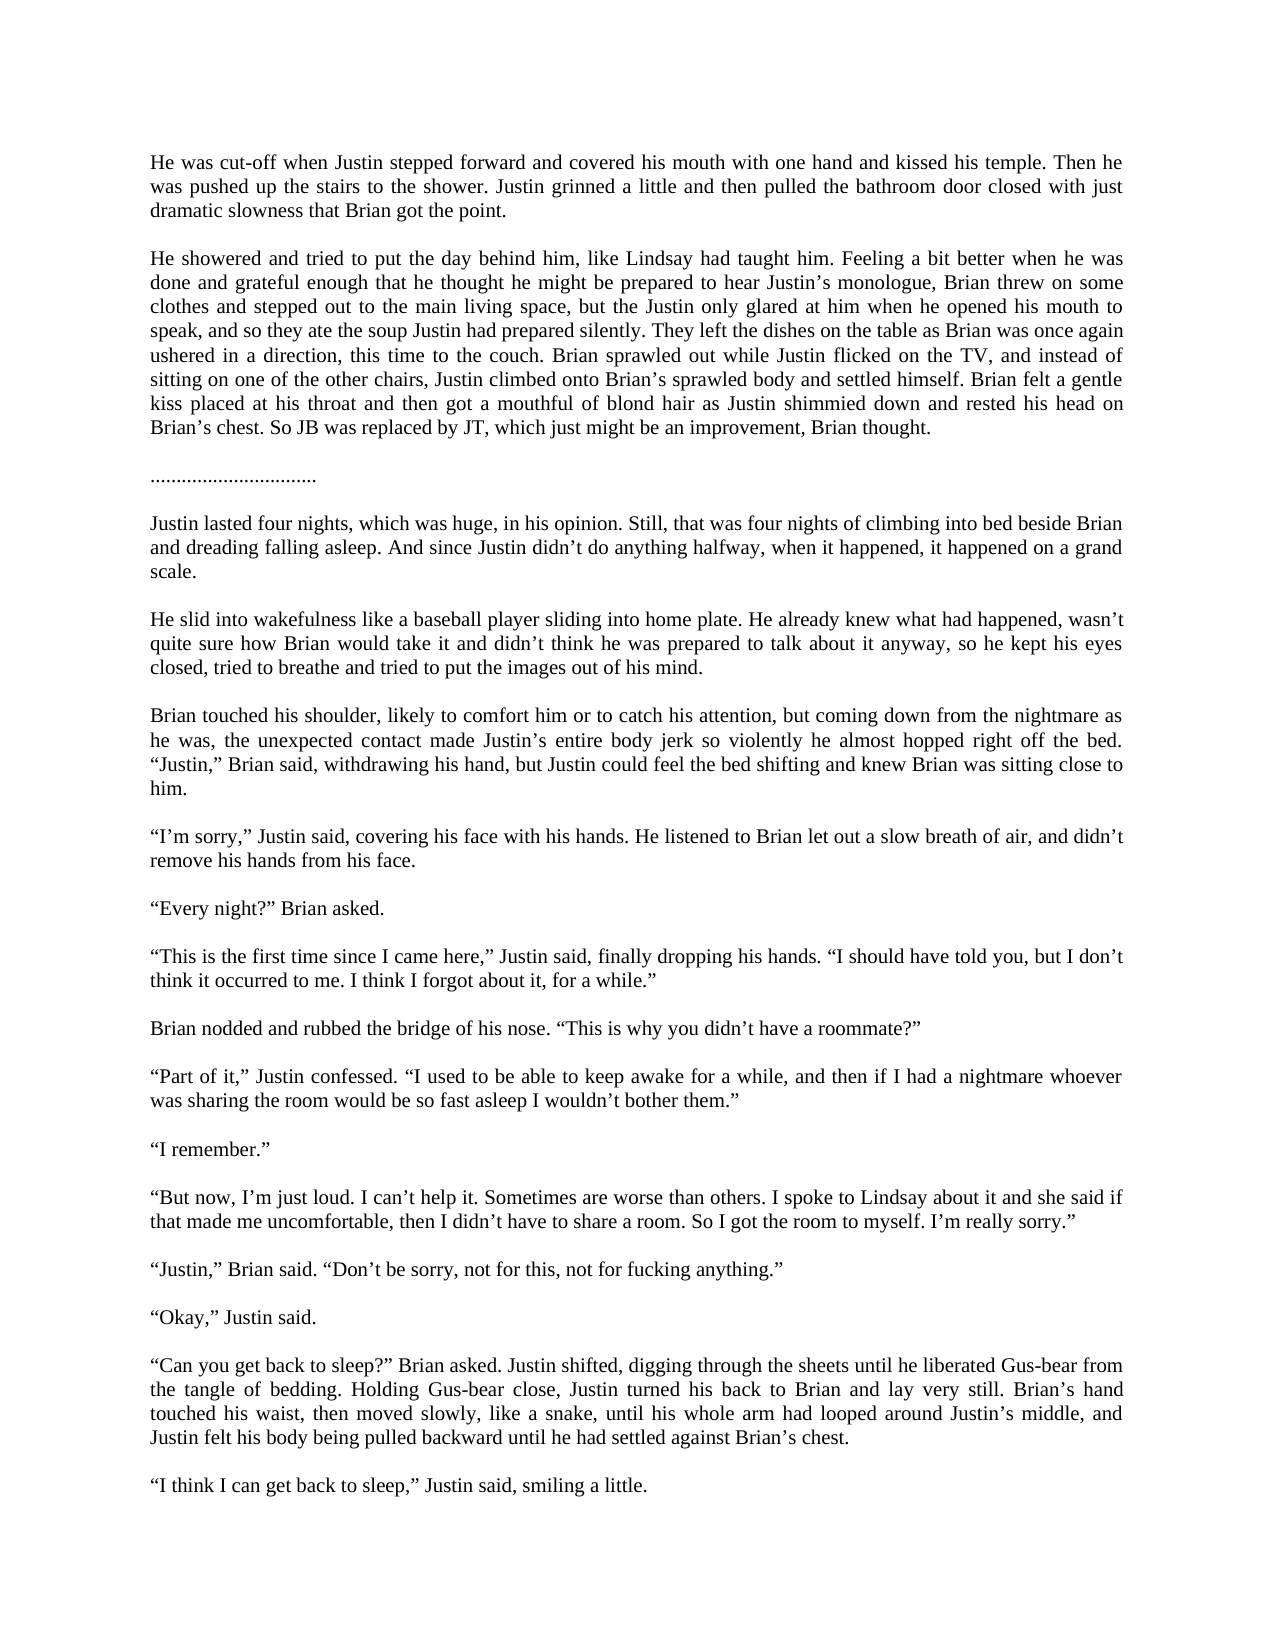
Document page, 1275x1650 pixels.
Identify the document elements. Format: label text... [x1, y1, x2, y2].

text Justin lasted four nights, which was huge, in his opinion. Still, that was four nights of climbing into bed beside Brian and dreading falling asleep. And since Justin didn’t do anything halfway, when it happened, it happened on a grand scale. [150, 511, 1125, 583]
text “Okay,” Justin said. [150, 1305, 1125, 1329]
text “Can you get back to sleep?” Brian asked. Justin shifted, digging through the sheets until he liberated Gus-bear from the tangle of bedding. Holding Gus-bear close, Justin turned his back to Brian and lay very still. Brian’s hand touched his waist, then moved slowly, like a snake, until his whole arm had looped around Justin’s middle, and Justin felt his body being pulled backward until he had settled against Brian’s chest. [150, 1353, 1125, 1449]
text He showered and tried to put the day behind him, like Lindsay had taught him. Feeling a bit better when he was done and grateful enough that he thought he might be prepared to hear Justin’s monologue, Brian threw on some clothes and stepped out to the main living space, but the Justin only glared at him when he opened his mouth to speak, and so they ate the soup Justin had prepared silently. They left the dishes on the table as Brian was once again ushered in a direction, this time to the couch. Brian sprawled out while Justin flicked on the TV, and instead of sitting on one of the other chairs, Justin climbed onto Brian’s sprawled body and settled himself. Brian felt a gentle kiss placed at his throat and then got a mouthful of blond hair as Justin shimmied down and rested his head on Brian’s chest. So JB was replaced by JT, which just might be an improvement, Brian thought. [150, 246, 1125, 439]
text He slid into wakefulness like a baseball player sliding into home plate. He already knew what had happened, wasn’t quite sure how Brian would take it and didn’t think he was prepared to talk about it anyway, so he kept his eyes closed, tried to breathe and tried to put the images out of his mind. [150, 607, 1125, 679]
text ................................ [150, 463, 1125, 487]
text Brian touched his shoulder, likely to comfort him or to catch his attention, but coming down from the nightmare as he was, the unexpected contact made Justin’s entire body jerk so violently he almost hopped right off the bed. “Justin,” Brian said, withdrawing his hand, but Justin could feel the bed shifting and knew Brian was sitting close to him. [150, 703, 1125, 800]
text “I’m sorry,” Justin said, covering his face with his hands. He listened to Brian let out a slow breath of air, and didn’t remove his hands from his face. [150, 824, 1125, 872]
text Brian nodded and rubbed the bridge of his nose. “This is why you didn’t have a roommate?” [150, 1016, 1125, 1040]
text “I remember.” [150, 1137, 1125, 1161]
text “Every night?” Brian asked. [150, 896, 1125, 920]
text “I think I can get back to sleep,” Justin said, smiling a little. [150, 1473, 1125, 1497]
text “But now, I’m just loud. I can’t help it. Sometimes are worse than others. I spoke to Lindsay about it and she said if that made me uncomfortable, then I didn’t have to share a room. So I got the room to myself. I’m really sorry.” [150, 1185, 1125, 1233]
text “Justin,” Brian said. “Don’t be sorry, not for this, not for fucking anything.” [150, 1257, 1125, 1281]
text “This is the first time since I came here,” Justin said, finally dropping his hands. “I should have told you, but I don’t think it occurred to me. I think I forgot about it, for a while.” [150, 944, 1125, 992]
text He was cut-off when Justin stepped forward and covered his mouth with one hand and kissed his temple. Then he was pushed up the stairs to the shower. Justin grinned a little and then pulled the bathroom door closed with just dramatic slowness that Brian got the point. [150, 150, 1125, 222]
text “Part of it,” Justin confessed. “I used to be able to keep awake for a while, and then if I had a nightmare whoever was sharing the room would be so fast asleep I wouldn’t bother them.” [150, 1064, 1125, 1112]
